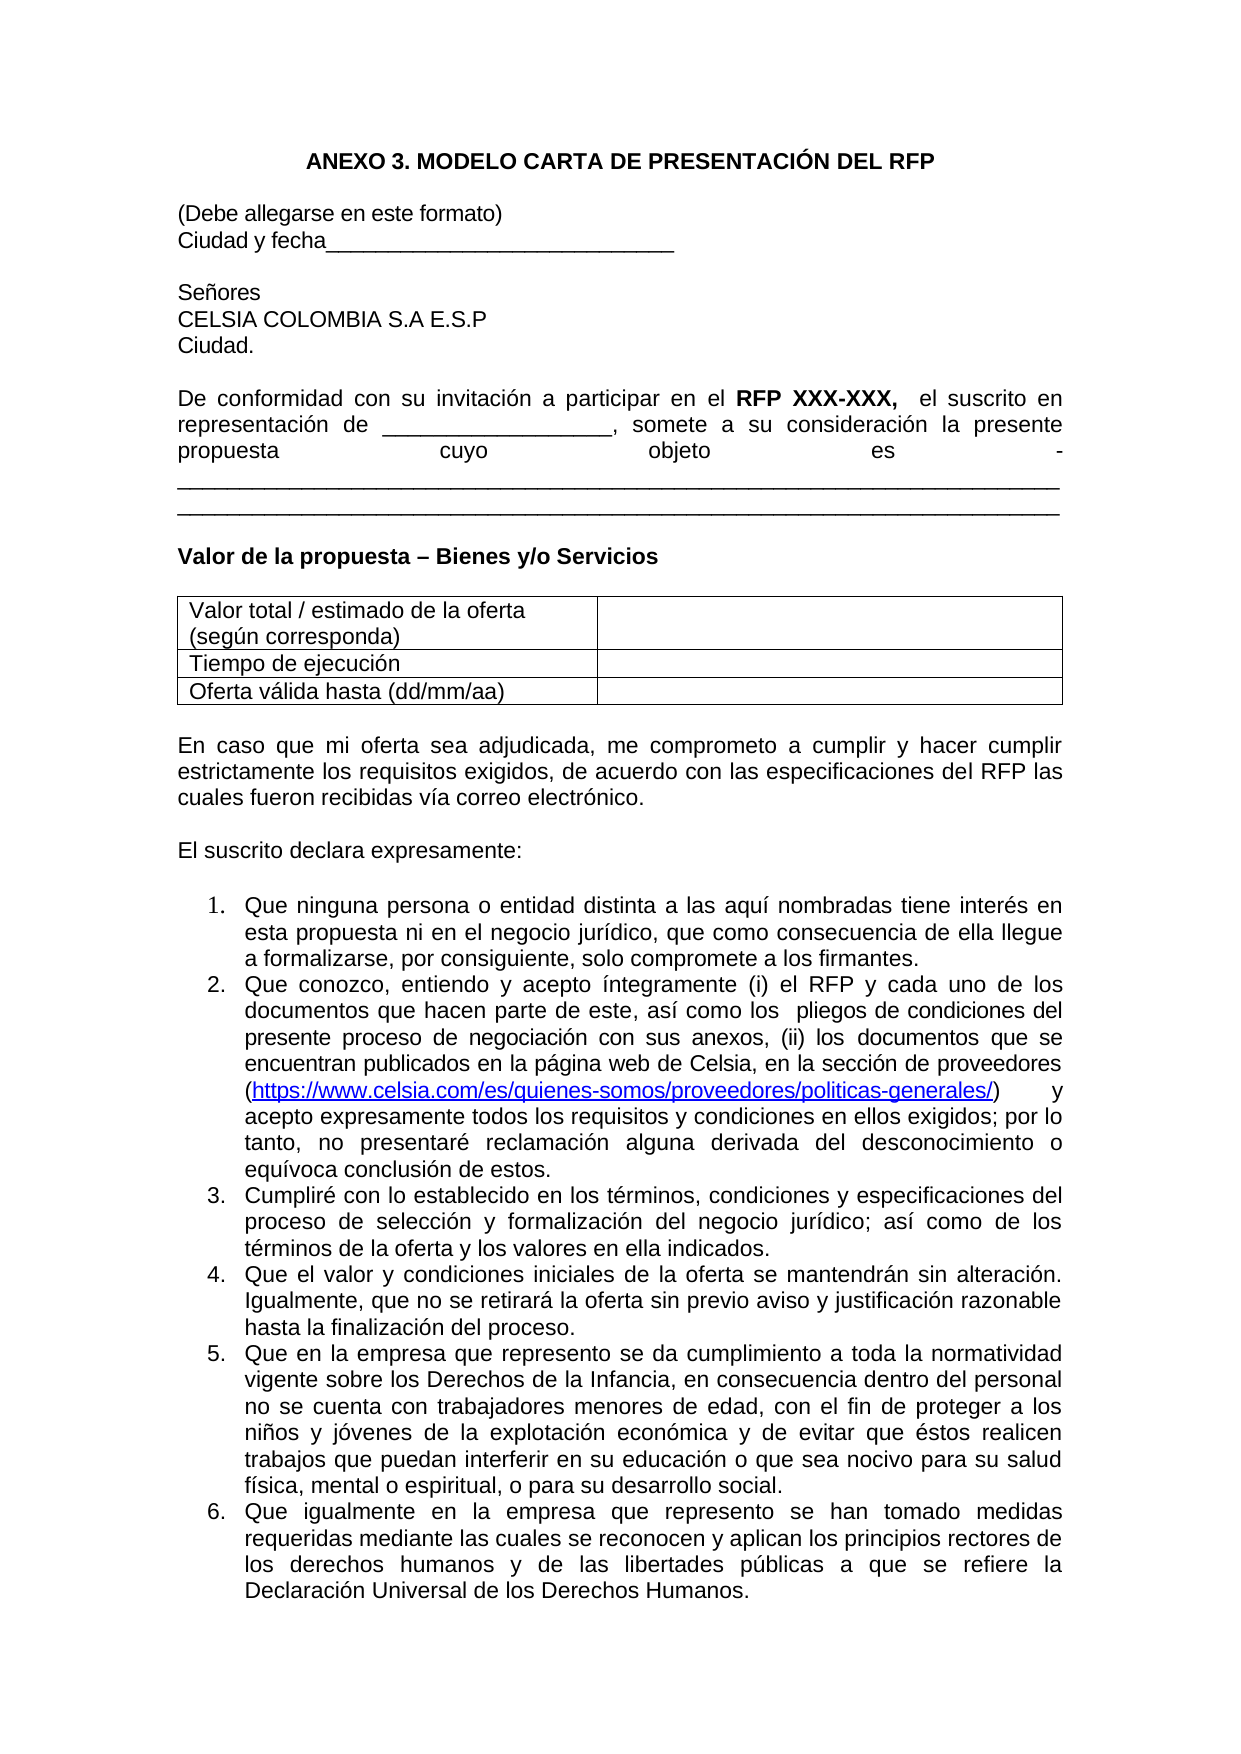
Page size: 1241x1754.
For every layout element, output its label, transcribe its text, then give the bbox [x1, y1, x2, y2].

table_cell [598, 678, 1062, 704]
text (Debe allegarse en este formato) [177, 200, 1063, 227]
list Que en la empresa que represento se da cumplimiento a toda la normatividad vigente sobre los Derechos de la Infancia, en consecuencia dentro del personal no se cuenta con trabajadores menores de edad, con el fin de proteger a los niños y jóvenes de la explotación económica y de evitar que éstos realicen trabajos que puedan interferir en su educación o que sea nocivo para su salud física, mental o espiritual, o para su desarrollo social. [207, 1340, 1063, 1498]
list Que ninguna persona o entidad distinta a las aquí nombradas tiene interés en esta propuesta ni en el negocio jurídico, que como consecuencia de ella llegue a formalizarse, por consiguiente, solo compromete a los firmantes. [207, 890, 1063, 971]
text Valor de la propuesta – Bienes y/o Servicios [177, 543, 1063, 569]
list Que el valor y condiciones iniciales de la oferta se mantendrán sin alteración. Igualmente, que no se retirará la oferta sin previo aviso y justificación razonable hasta la finalización del proceso. [207, 1261, 1063, 1340]
text Ciudad. [177, 332, 1063, 358]
text De conformidad con su invitación a participar en el RFP XXX-XXX, el suscrito en representación de __________________, somete a su consideración la presente propuesta cuyo objeto es ______________________________________________________________________________________________________________________________________________ [177, 385, 1063, 517]
text En caso que mi oferta sea adjudicada, me comprometo a cumplir y hacer cumplir estrictamente los requisitos exigidos, de acuerdo con las especificaciones del RFP las cuales fueron recibidas vía correo electrónico. [177, 732, 1063, 811]
table_cell Oferta válida hasta (dd/mm/aa) [178, 678, 597, 704]
text CELSIA COLOMBIA S.A E.S.P [177, 306, 1063, 332]
text ANEXO 3. MODELO CARTA DE PRESENTACIÓN DEL RFP [177, 148, 1063, 174]
table_cell Tiempo de ejecución [178, 650, 597, 677]
table_header Valor total / estimado de la oferta (según corresponda) [178, 597, 597, 649]
text Señores [177, 279, 1063, 306]
table_header [598, 597, 1062, 649]
table_cell [598, 650, 1062, 677]
text El suscrito declara expresamente: [177, 837, 1063, 863]
list Cumpliré con lo establecido en los términos, condiciones y especificaciones del proceso de selección y formalización del negocio jurídico; así como de los términos de la oferta y los valores en ella indicados. [207, 1182, 1063, 1261]
list Que igualmente en la empresa que represento se han tomado medidas requeridas mediante las cuales se reconocen y aplican los principios rectores de los derechos humanos y de las libertades públicas a que se refiere la Declaración Universal de los Derechos Humanos. [207, 1498, 1063, 1604]
text Ciudad y fecha____________________________ [177, 227, 1063, 253]
list Que conozco, entiendo y acepto íntegramente (i) el RFP y cada uno de los documentos que hacen parte de este, así como los pliegos de condiciones del presente proceso de negociación con sus anexos, (ii) los documentos que se encuentran publicados en la página web de Celsia, en la sección de proveedores (https://www.celsia.com/es/quienes-somos/proveedores/politicas-generales/) y acepto expresamente todos los requisitos y condiciones en ellos exigidos; por lo tanto, no presentaré reclamación alguna derivada del desconocimiento o equívoca conclusión de estos. [207, 971, 1063, 1182]
